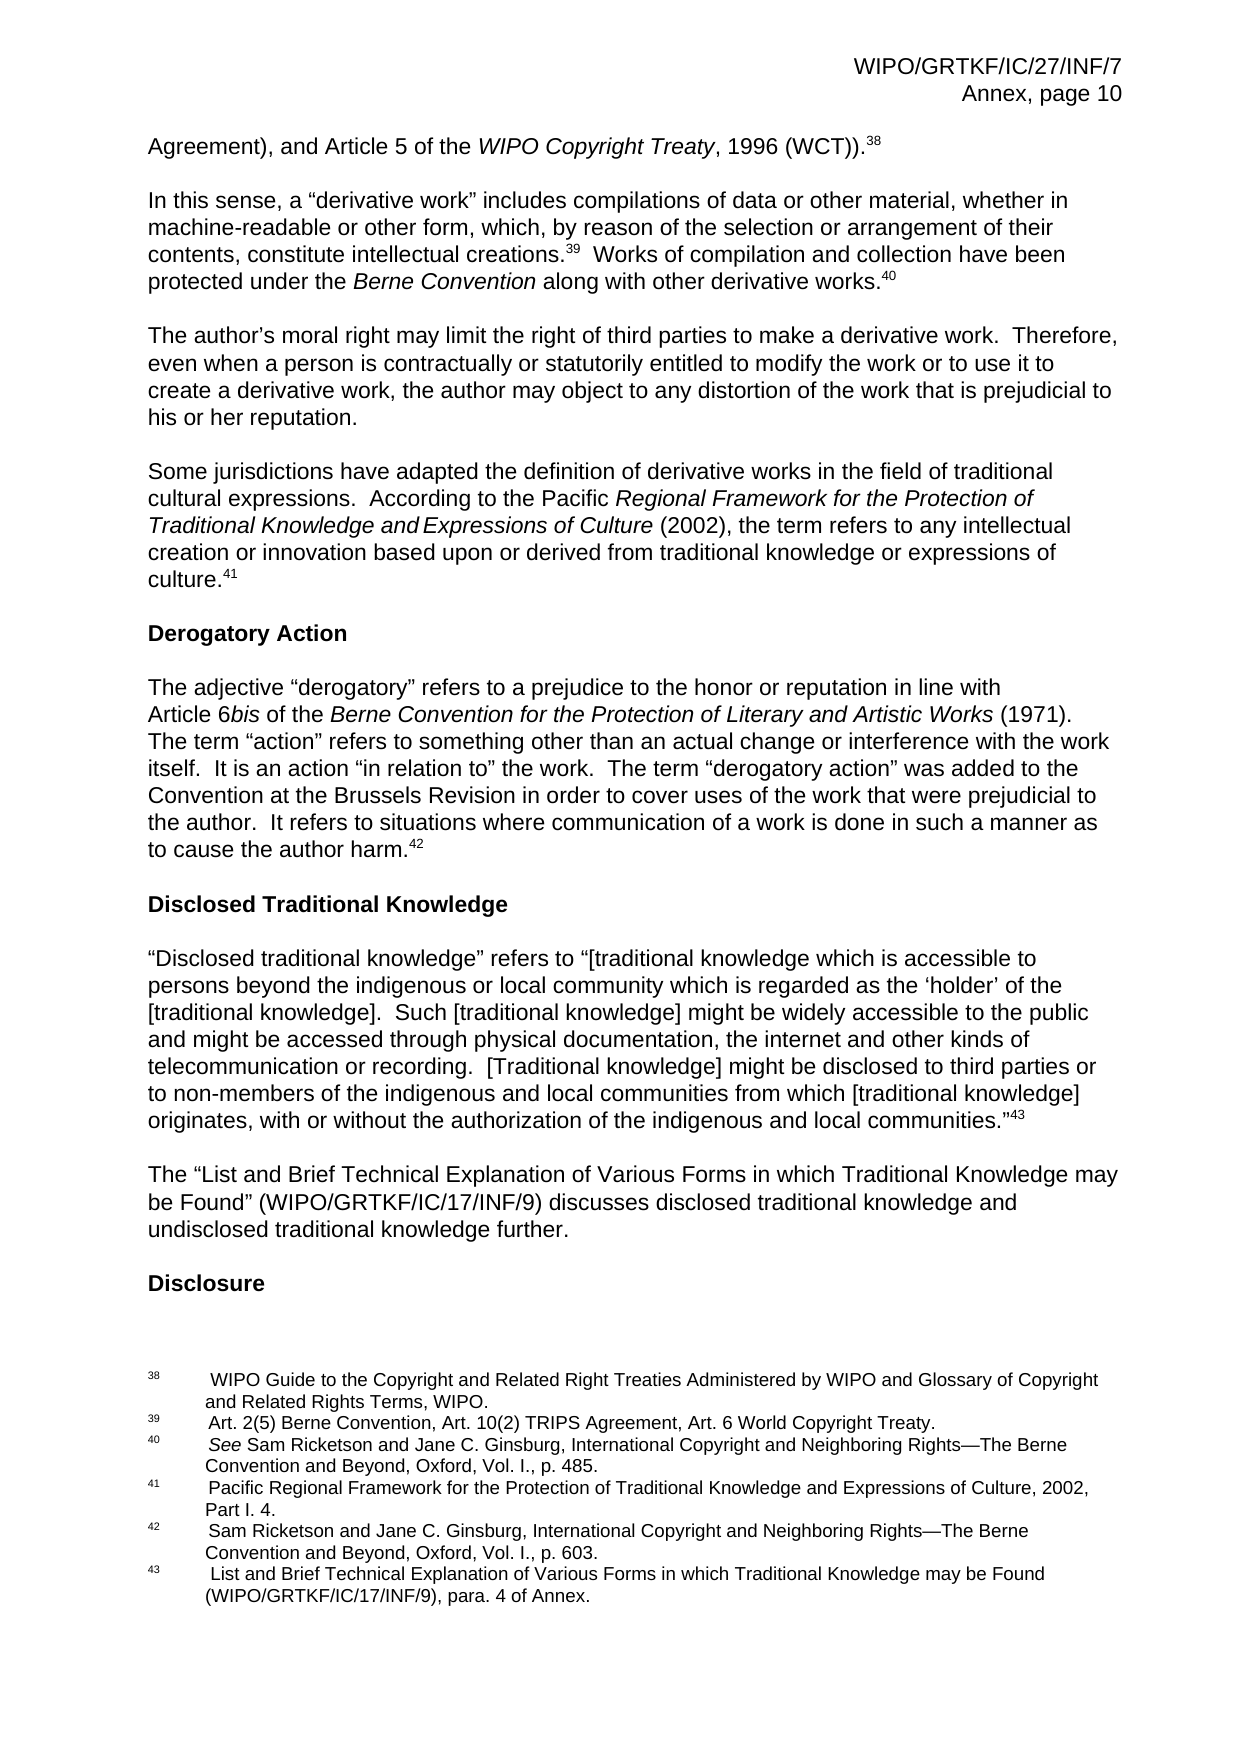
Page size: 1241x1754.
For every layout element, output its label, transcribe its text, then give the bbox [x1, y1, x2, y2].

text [148, 132, 1122, 186]
text Derogatory Action [148, 619, 1122, 646]
text In this sense, a “derivative work” includes compilations of data or other material, whether in machine-readable or other form, which, by reason of the selection or arrangement of their contents, constitute intellectual creations. Works of compilation and collection have been protected under the Berne Convention along with other derivative works. [148, 186, 1122, 295]
text The author’s moral right may limit the right of third parties to make a derivative work. Therefore, even when a person is contractually or statutorily entitled to modify the work or to use it to create a derivative work, the author may object to any distortion of the work that is prejudicial to his or her reputation. [148, 322, 1122, 430]
text Disclosure [148, 1269, 1122, 1296]
text Some jurisdictions have adapted the definition of derivative works in the field of traditional cultural expressions. According to the Pacific Regional Framework for the Protection of Traditional Knowledge and Expressions of Culture (2002), the term refers to any intellectual creation or innovation based upon or derived from traditional knowledge or expressions of culture. [148, 457, 1122, 593]
text The “List and Brief Technical Explanation of Various Forms in which Traditional Knowledge may be Found” (WIPO/GRTKF/IC/17/INF/9) discusses disclosed traditional knowledge and undisclosed traditional knowledge further. [148, 1161, 1122, 1242]
text The adjective “derogatory” refers to a prejudice to the honor or reputation in line with Article 6bis of the Berne Convention for the Protection of Literary and Artistic Works (1971). The term “action” refers to something other than an actual change or interference with the work itself. It is an action “in relation to” the work. The term “derogatory action” was added to the Convention at the Brussels Revision in order to cover uses of the work that were prejudicial to the author. It refers to situations where communication of a work is done in such a manner as to cause the author harm. [148, 673, 1122, 863]
text “Disclosed traditional knowledge” refers to “[traditional knowledge which is accessible to persons beyond the indigenous or local community which is regarded as the ‘holder’ of the [traditional knowledge]. Such [traditional knowledge] might be widely accessible to the public and might be accessed through physical documentation, the internet and other kinds of telecommunication or recording. [Traditional knowledge] might be disclosed to third parties or to non-members of the indigenous and local communities from which [traditional knowledge] originates, with or without the authorization of the indigenous and local communities.” [148, 944, 1122, 1133]
text Disclosed Traditional Knowledge [148, 890, 1122, 917]
